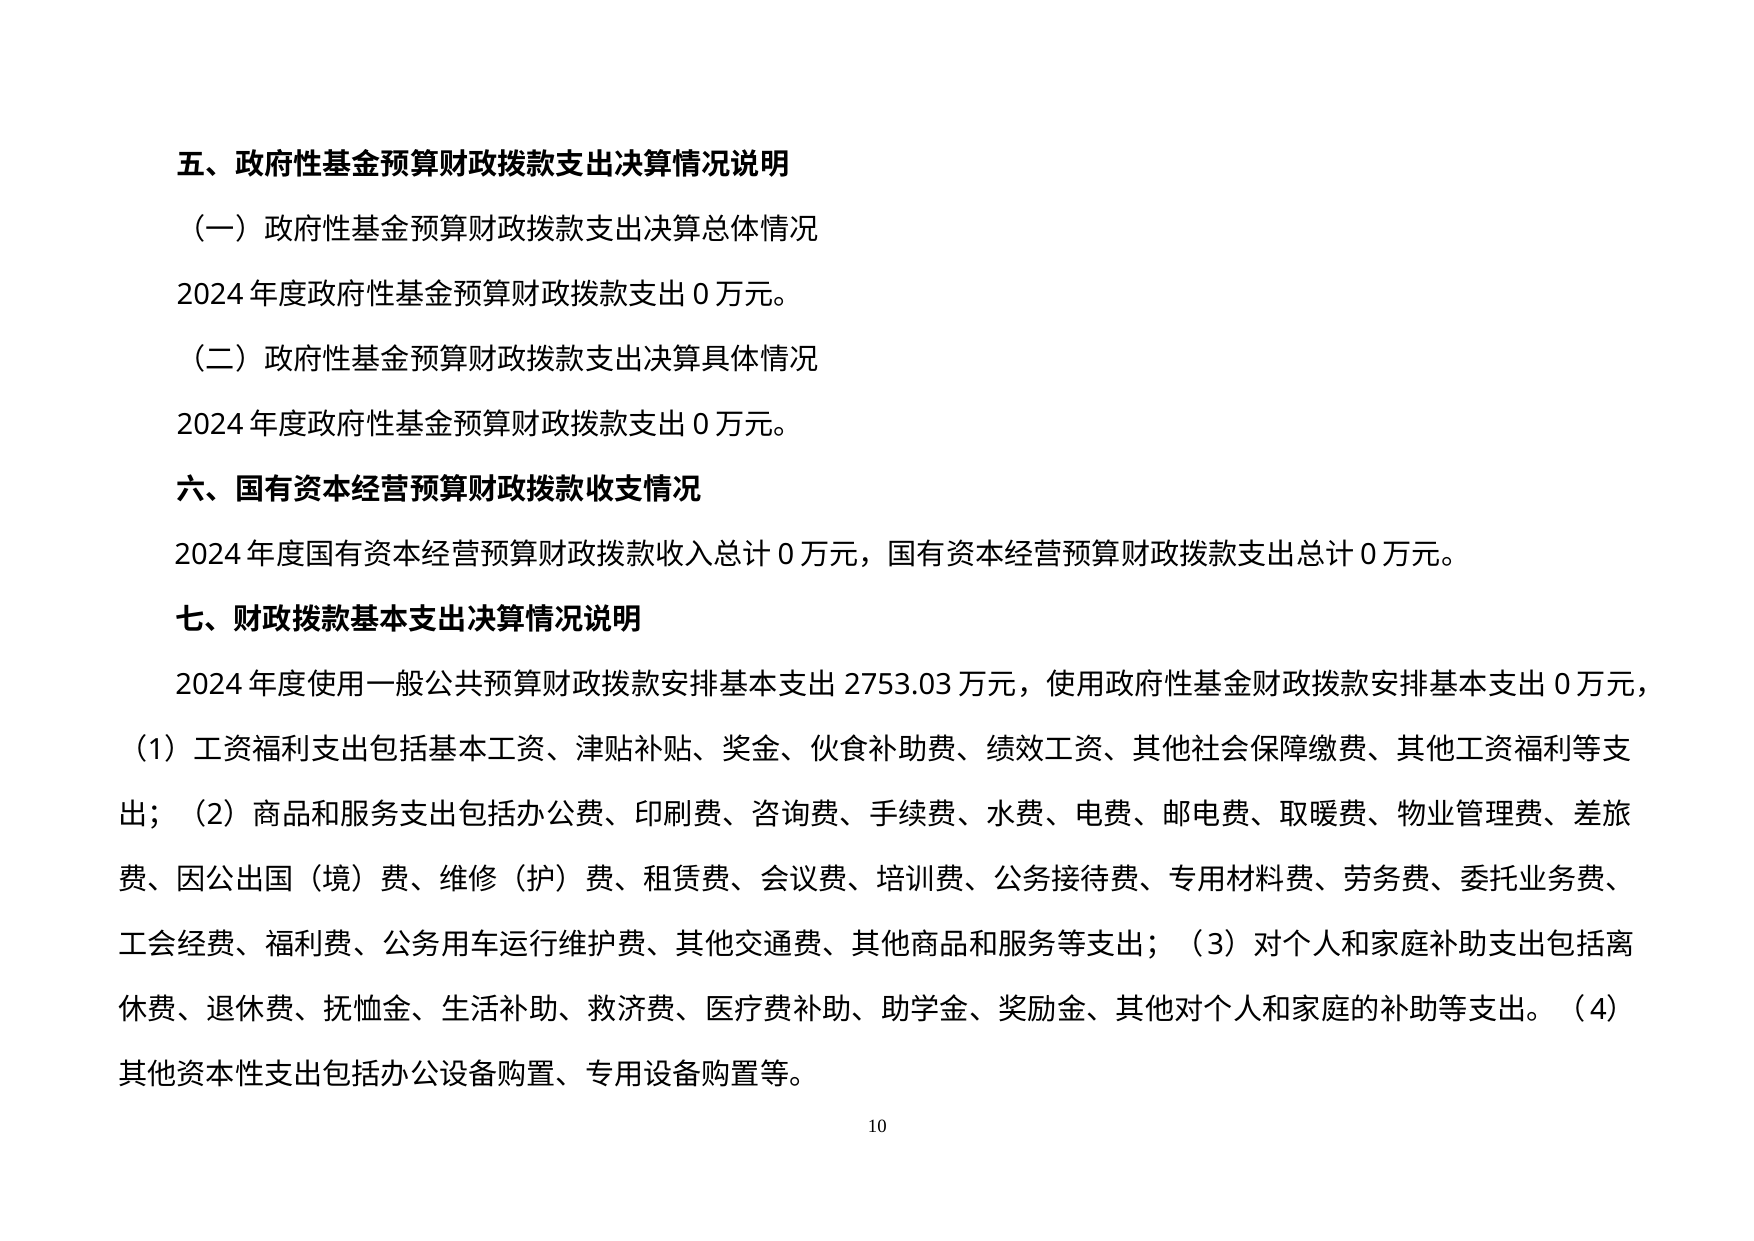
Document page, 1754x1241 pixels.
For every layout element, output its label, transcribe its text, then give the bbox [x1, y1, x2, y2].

text 2024年度政府性基金预算财政拨款支出0万元。 [118, 259, 1636, 324]
text 七、财政拨款基本支出决算情况说明 [118, 584, 1636, 649]
text 2024年度政府性基金预算财政拨款支出0万元。 [118, 389, 1636, 454]
text 六、国有资本经营预算财政拨款收支情况 [118, 454, 1636, 519]
text 五、政府性基金预算财政拨款支出决算情况说明 [118, 129, 1636, 194]
text （一）政府性基金预算财政拨款支出决算总体情况 [118, 194, 1636, 259]
text （二）政府性基金预算财政拨款支出决算具体情况 [118, 324, 1636, 389]
text 2024年度国有资本经营预算财政拨款收入总计0万元，国有资本经营预算财政拨款支出总计0万元。 [118, 519, 1636, 584]
text 2024年度使用一般公共预算财政拨款安排基本支出2753.03万元，使用政府性基金财政拨款安排基本支出0万元，（1）工资福利支出包括基本工资、津贴补贴、奖金、伙食补助费、绩效工资、其他社会保障缴费、其他工资福利等支出；（2）商品和服务支出包括办公费、印刷费、咨询费、手续费、水费、电费、邮电费、取暖费、物业管理费、差旅费、因公出国（境）费、维修（护）费、租赁费、会议费、培训费、公务接待费、专用材料费、劳务费、委托业务费、工会经费、福利费、公务用车运行维护费、其他交通费、其他商品和服务等支出；（3）对个人和家庭补助支出包括离休费、退休费、抚恤金、生活补助、救济费、医疗费补助、助学金、奖励金、其他对个人和家庭的补助等支出。（4）其他资本性支出包括办公设备购置、专用设备购置等。 [118, 649, 1636, 1104]
